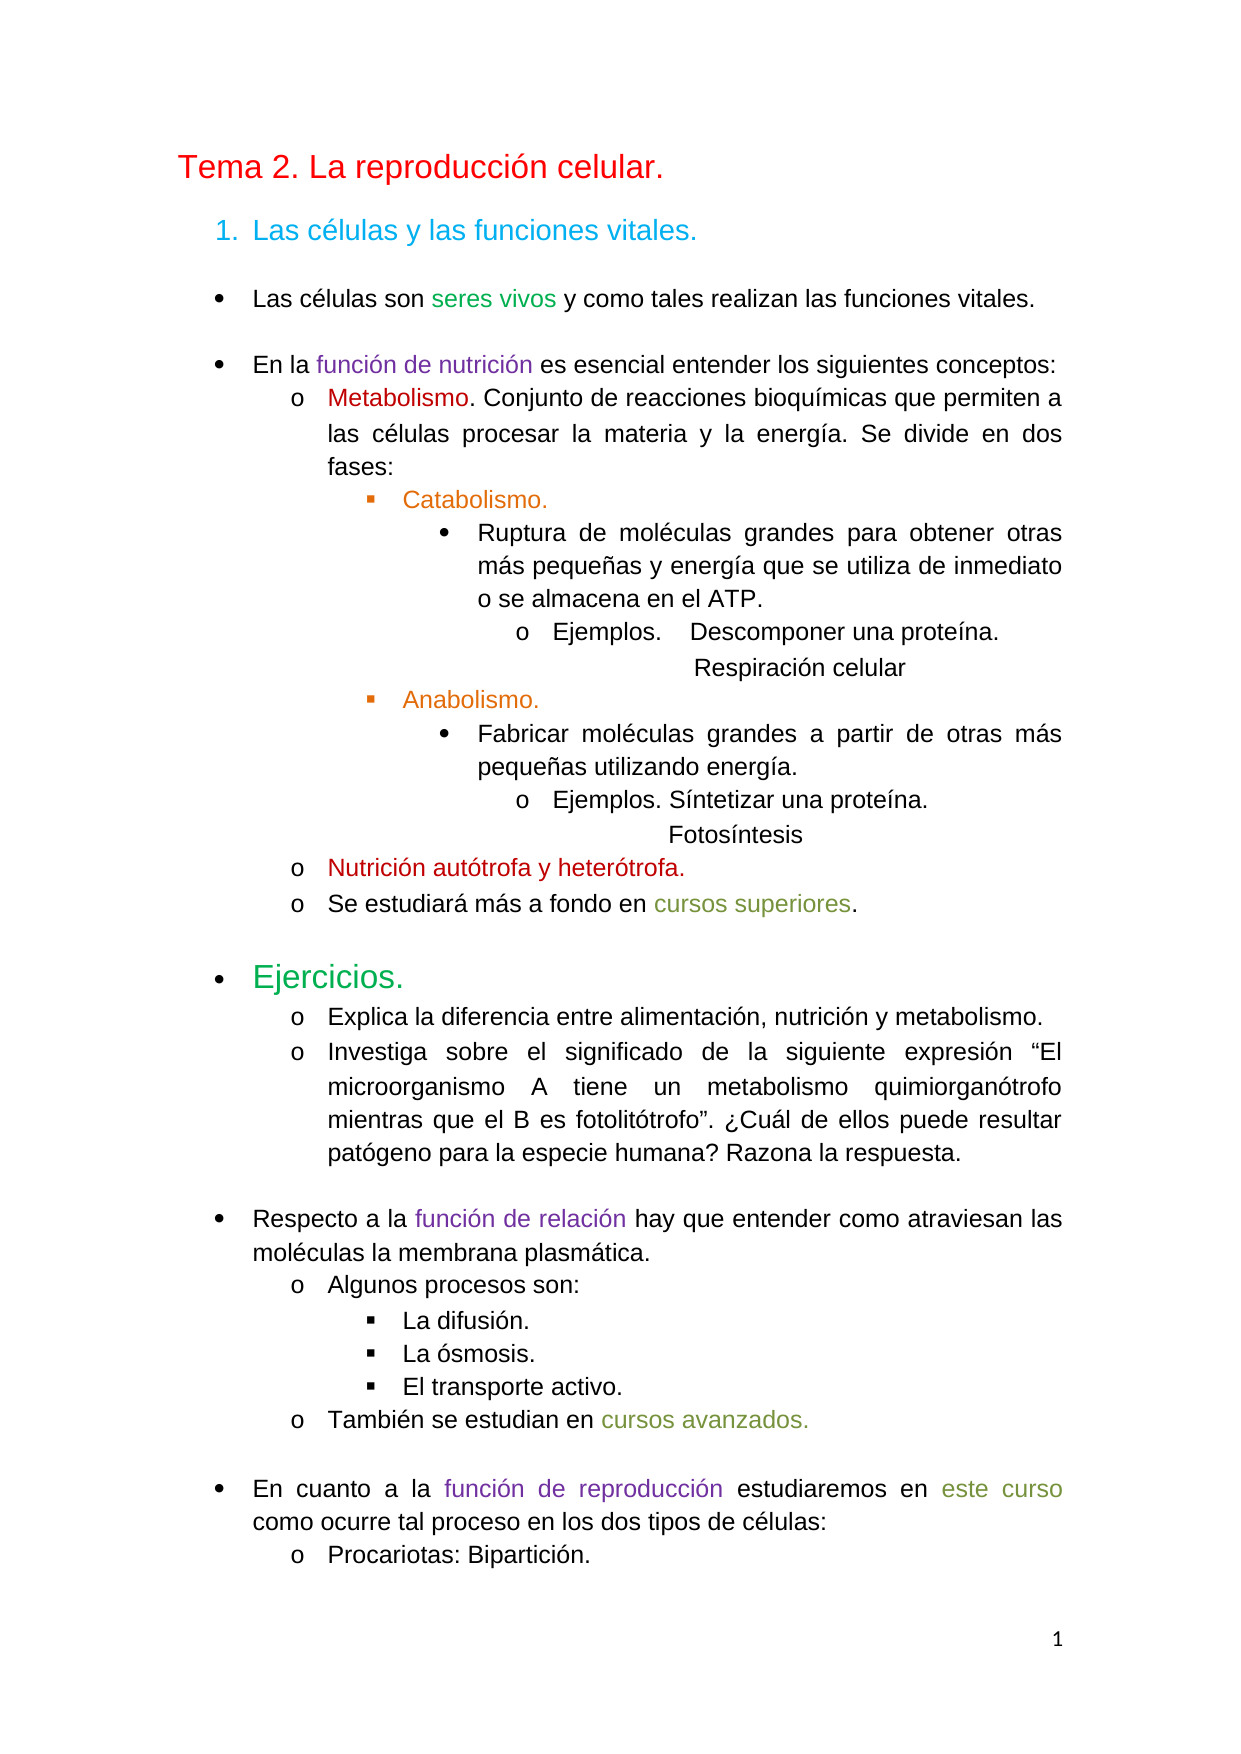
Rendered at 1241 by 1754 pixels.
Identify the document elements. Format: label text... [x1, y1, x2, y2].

list En cuanto a la función de reproducción estudiaremos en este curso como ocurre tal proceso en los dos tipos de células: [215, 1474, 1063, 1536]
list Respecto a la función de relación hay que entender como atraviesan las moléculas la membrana plasmática. [215, 1204, 1063, 1266]
list Ejercicios. [215, 957, 1063, 996]
list El transporte activo. [365, 1372, 1063, 1401]
list La difusión. [365, 1306, 1063, 1335]
list Investiga sobre el significado de la siguiente expresión “El microorganismo A tiene un metabolismo quimiorganótrofo mientras que el B es fotolitótrofo”. ¿Cuál de ellos puede resultar patógeno para la especie humana? Razona la respuesta. [290, 1037, 1063, 1167]
list Nutrición autótrofa y heterótrofa. [290, 853, 1063, 884]
list Catabolismo. [365, 485, 1063, 513]
list Procariotas: Bipartición. [290, 1540, 1063, 1571]
list Las células son seres vivos y como tales realizan las funciones vitales. [215, 284, 1063, 313]
list También se estudian en cursos avanzados. [290, 1405, 1063, 1436]
list Fabricar moléculas grandes a partir de otras más pequeñas utilizando energía. [440, 719, 1063, 781]
list Ejemplos. Síntetizar una proteína. [515, 785, 1063, 816]
list Explica la diferencia entre alimentación, nutrición y metabolismo. [290, 1002, 1063, 1032]
list La ósmosis. [365, 1339, 1063, 1368]
list Metabolismo. Conjunto de reacciones bioquímicas que permiten a las células procesar la materia y la energía. Se divide en dos fases: [290, 383, 1063, 480]
list Ejemplos. Descomponer una proteína. [515, 617, 1063, 648]
list Algunos procesos son: [290, 1271, 1063, 1301]
list Fotosíntesis [620, 820, 1063, 849]
list Las células y las funciones vitales. [215, 213, 1063, 246]
list Se estudiará más a fondo en cursos superiores. [290, 889, 1063, 920]
list En la función de nutrición es esencial entender los siguientes conceptos: [215, 350, 1063, 379]
list Anabolismo. [365, 686, 1063, 714]
text Tema 2. La reproducción celular. [177, 148, 1063, 186]
list Respiración celular [693, 652, 1063, 681]
list Ruptura de moléculas grandes para obtener otras más pequeñas y energía que se utiliza de inmediato o se almacena en el ATP. [440, 518, 1063, 613]
